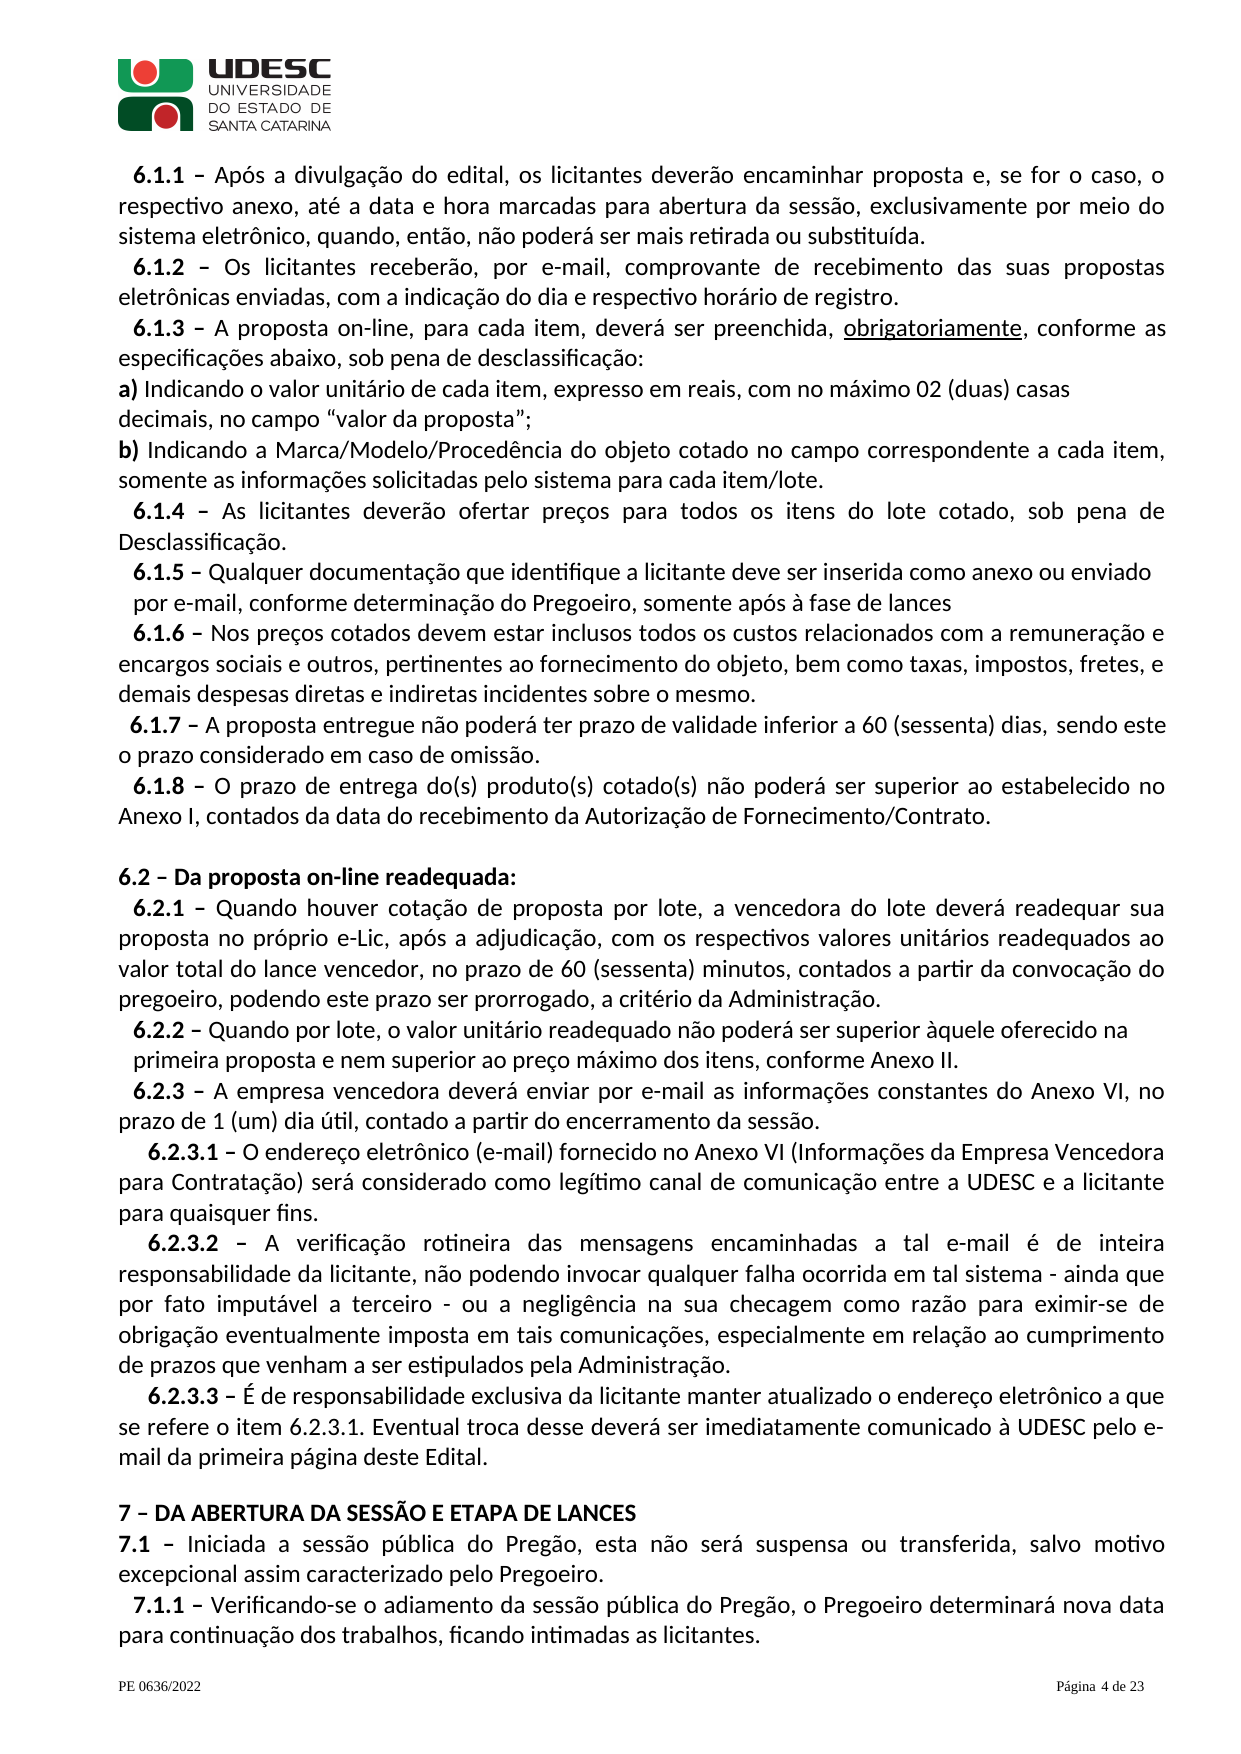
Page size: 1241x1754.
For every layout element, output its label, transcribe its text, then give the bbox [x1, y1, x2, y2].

text 6.2.3 – A empresa vencedora deverá enviar por e-mail as informações constantes do Anexo VI, no prazo de 1 (um) dia útil, contado a partir do encerramento da sessão. [118, 1075, 1166, 1136]
text 6.1.4 – As licitantes deverão ofertar preços para todos os itens do lote cotado, sob pena de Desclassificação. [118, 495, 1166, 556]
text 6.2.3.1 – O endereço eletrônico (e-mail) fornecido no Anexo VI (Informações da Empresa Vencedora para Contratação) será considerado como legítimo canal de comunicação entre a UDESC e a licitante para quaisquer fins. [118, 1136, 1166, 1228]
text 6.2 – Da proposta on-line readequada: [118, 861, 1166, 892]
text 6.1.1 – Após a divulgação do edital, os licitantes deverão encaminhar proposta e, se for o caso, o respectivo anexo, até a data e hora marcadas para abertura da sessão, exclusivamente por meio do sistema eletrônico, quando, então, não poderá ser mais retirada ou substituída. [118, 159, 1166, 251]
text 6.2.3.2 – A verificação rotineira das mensagens encaminhadas a tal e-mail é de inteira responsabilidade da licitante, não podendo invocar qualquer falha ocorrida em tal sistema - ainda que por fato imputável a terceiro - ou a negligência na sua checagem como razão para eximir-se de obrigação eventualmente imposta em tais comunicações, especialmente em relação ao cumprimento de prazos que venham a ser estipulados pela Administração. [118, 1228, 1166, 1380]
text 6.1.6 – Nos preços cotados devem estar inclusos todos os custos relacionados com a remuneração e encargos sociais e outros, pertinentes ao fornecimento do objeto, bem como taxas, impostos, fretes, e demais despesas diretas e indiretas incidentes sobre o mesmo. 6.1.7 – A proposta entregue não poderá ter prazo de validade inferior a 60 (sessenta) dias, sendo este o prazo considerado em caso de omissão. [118, 617, 1166, 770]
text 6.1.2 – Os licitantes receberão, por e-mail, comprovante de recebimento das suas propostas eletrônicas enviadas, com a indicação do dia e respectivo horário de registro. [118, 251, 1166, 312]
text 6.2.3.3 – É de responsabilidade exclusiva da licitante manter atualizado o endereço eletrônico a que se refere o item 6.2.3.1. Eventual troca desse deverá ser imediatamente comunicado à UDESC pelo e-mail da primeira página deste Edital. [118, 1380, 1166, 1472]
text decimais, no campo “valor da proposta”; [118, 403, 1166, 434]
text 6.1.5 – Qualquer documentação que identifique a licitante deve ser inserida como anexo ou enviado [118, 556, 1166, 587]
text por e-mail, conforme determinação do Pregoeiro, somente após à fase de lances [118, 587, 1166, 617]
text 7.1.1 – Verificando-se o adiamento da sessão pública do Pregão, o Pregoeiro determinará nova data para continuação dos trabalhos, ficando intimadas as licitantes. [118, 1589, 1166, 1650]
picture [118, 59, 331, 131]
text 6.1.3 – A proposta on-line, para cada item, deverá ser preenchida, obrigatoriamente, conforme as especificações abaixo, sob pena de desclassificação: [118, 312, 1166, 373]
text a) Indicando o valor unitário de cada item, expresso em reais, com no máximo 02 (duas) casas [118, 373, 1166, 403]
text 6.2.1 – Quando houver cotação de proposta por lote, a vencedora do lote deverá readequar sua proposta no próprio e-Lic, após a adjudicação, com os respectivos valores unitários readequados ao valor total do lance vencedor, no prazo de 60 (sessenta) minutos, contados a partir da convocação do pregoeiro, podendo este prazo ser prorrogado, a critério da Administração. [118, 892, 1166, 1014]
text primeira proposta e nem superior ao preço máximo dos itens, conforme Anexo II. [118, 1044, 1166, 1075]
text 6.2.2 – Quando por lote, o valor unitário readequado não poderá ser superior àquele oferecido na [118, 1014, 1166, 1044]
text 7.1 – Iniciada a sessão pública do Pregão, esta não será suspensa ou transferida, salvo motivo excepcional assim caracterizado pelo Pregoeiro. [118, 1528, 1166, 1589]
text b) Indicando a Marca/Modelo/Procedência do objeto cotado no campo correspondente a cada item, somente as informações solicitadas pelo sistema para cada item/lote. [118, 434, 1166, 495]
text 6.1.8 – O prazo de entrega do(s) produto(s) cotado(s) não poderá ser superior ao estabelecido no Anexo I, contados da data do recebimento da Autorização de Fornecimento/Contrato. [118, 770, 1166, 831]
text 7 – DA ABERTURA DA SESSÃO E ETAPA DE LANCES [118, 1497, 1166, 1528]
